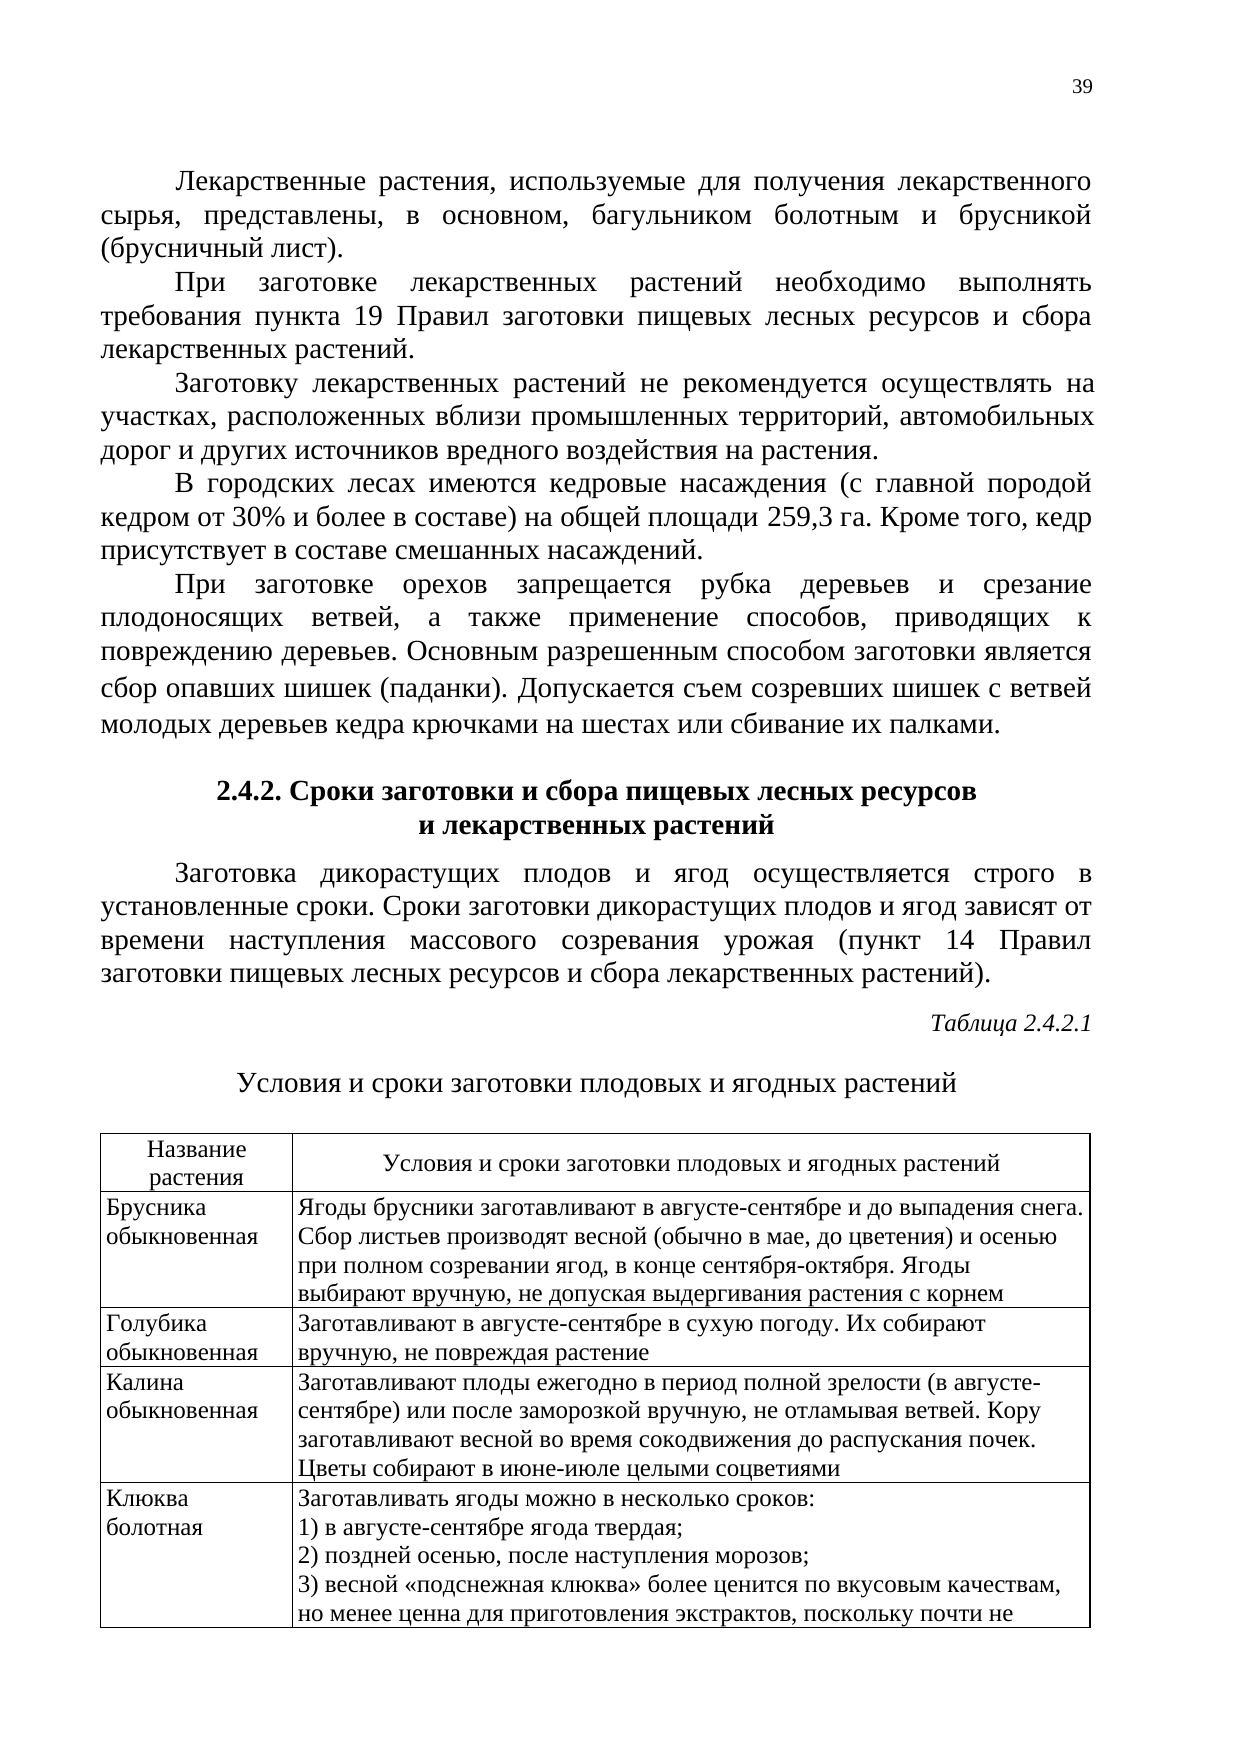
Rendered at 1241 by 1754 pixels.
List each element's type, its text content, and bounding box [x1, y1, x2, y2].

text Лекарственные растения, используемые для получения лекарственного сырья, представлены, в основном, багульником болотным и брусникой (брусничный лист). [100, 163, 1092, 264]
text Таблица 2.4.2.1 [100, 1008, 1092, 1037]
text 2.4.2. Сроки заготовки и сбора пищевых лесных ресурсов [100, 773, 1092, 807]
text При заготовке орехов запрещается рубка деревьев и срезание плодоносящих ветвей, а также применение способов, приводящих к повреждению деревьев. Основным разрешенным способом заготовки является сбор опавших шишек (паданки). Допускается съем созревших шишек с ветвей молодых деревьев кедра крючками на шестах или сбивание их палками. [100, 566, 1092, 740]
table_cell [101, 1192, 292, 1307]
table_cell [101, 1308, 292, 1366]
text В городских лесах имеются кедровые насаждения (с главной породой кедром от 30% и более в составе) на общей площади 259,3 га. Кроме того, кедр присутствует в составе смешанных насаждений. [100, 465, 1092, 566]
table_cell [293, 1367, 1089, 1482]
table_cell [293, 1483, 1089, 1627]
text и лекарственных растений [100, 807, 1092, 840]
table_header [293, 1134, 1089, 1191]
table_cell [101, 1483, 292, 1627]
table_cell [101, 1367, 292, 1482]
text При заготовке лекарственных растений необходимо выполнять требования пункта 19 Правил заготовки пищевых лесных ресурсов и сбора лекарственных растений. [100, 264, 1092, 365]
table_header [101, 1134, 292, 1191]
text Заготовку лекарственных растений не рекомендуется осуществлять на участках, расположенных вблизи промышленных территорий, автомобильных дорог и других источников вредного воздействия на растения. [100, 365, 1096, 465]
text Заготовка дикорастущих плодов и ягод осуществляется строго в установленные сроки. Сроки заготовки дикорастущих плодов и ягод зависят от времени наступления массового созревания урожая (пункт 14 Правил заготовки пищевых лесных ресурсов и сбора лекарственных растений). [100, 855, 1092, 989]
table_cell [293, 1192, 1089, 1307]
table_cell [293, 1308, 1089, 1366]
text Условия и сроки заготовки плодовых и ягодных растений [100, 1066, 1092, 1099]
